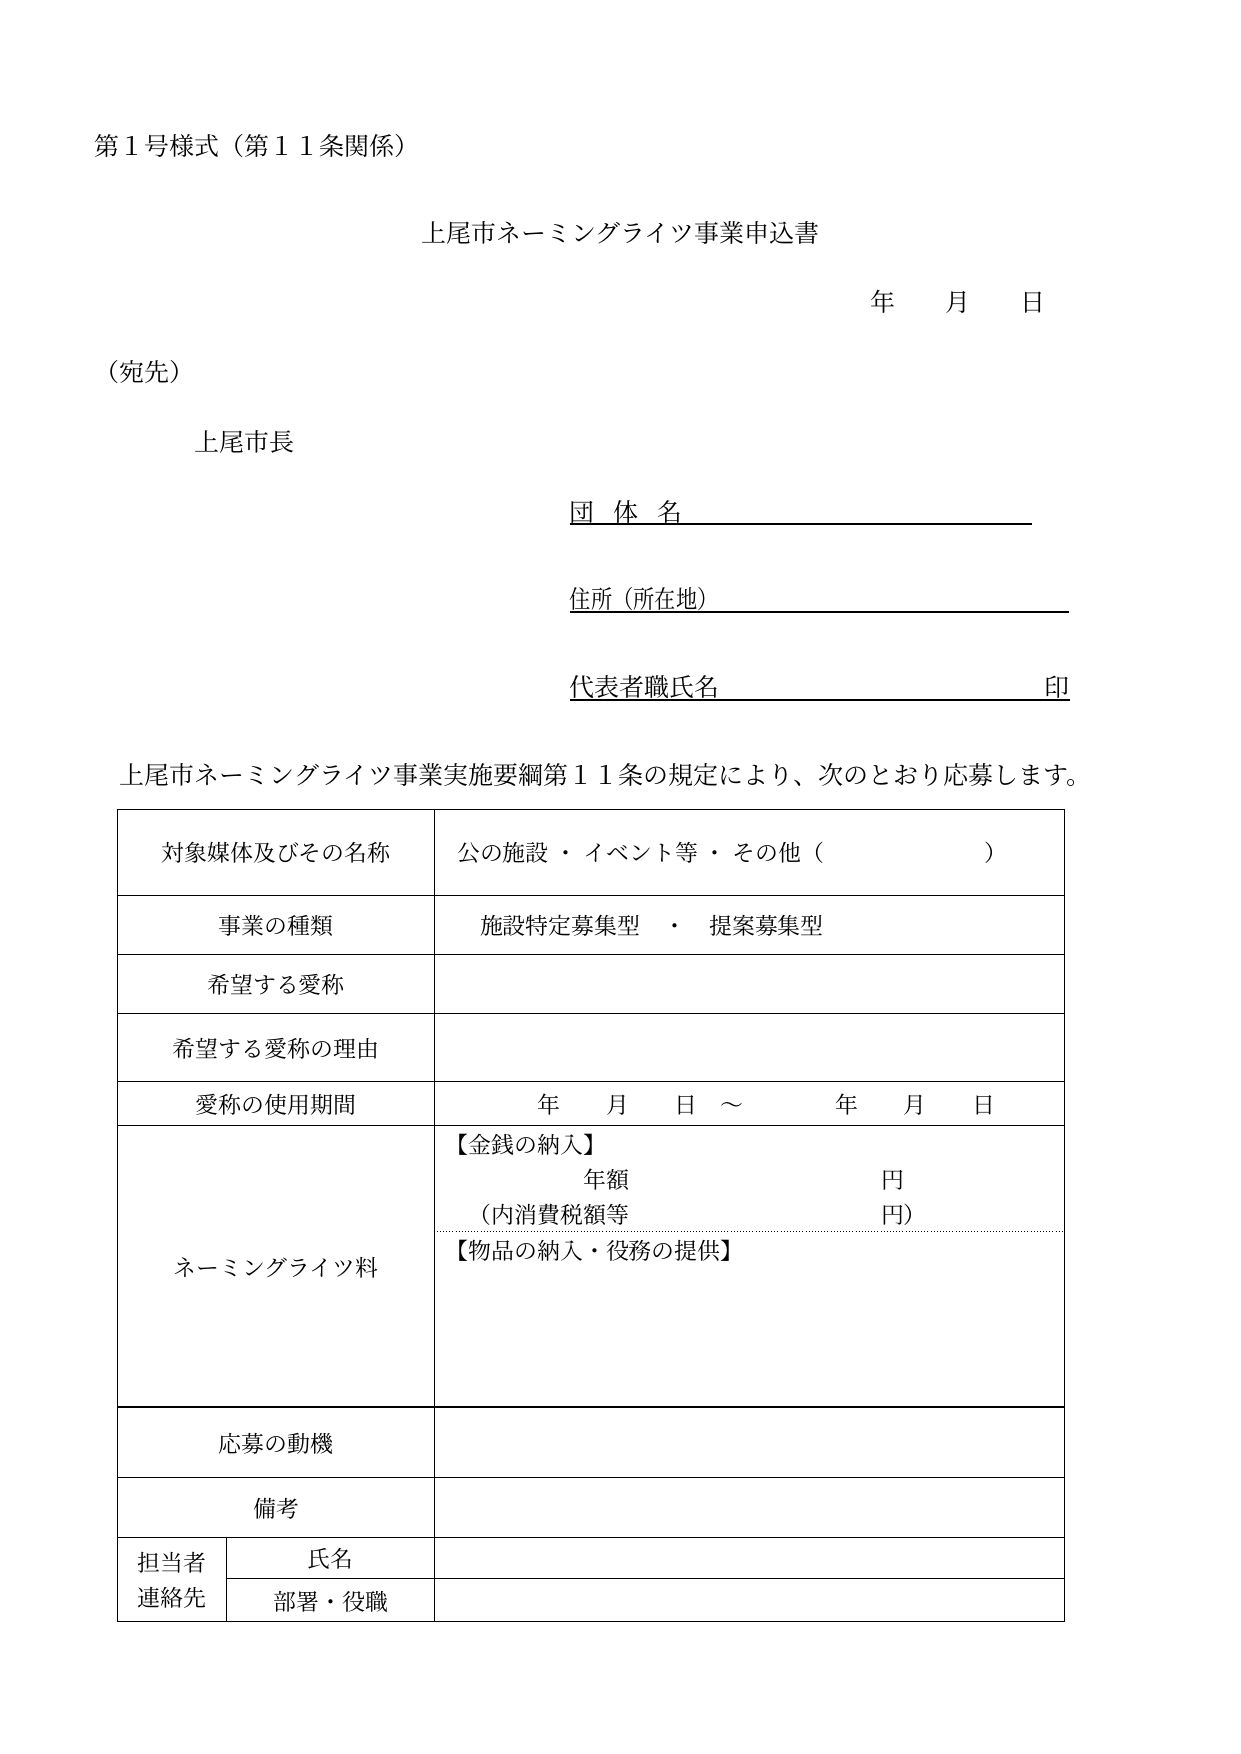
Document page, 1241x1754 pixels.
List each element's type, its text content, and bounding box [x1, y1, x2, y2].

table_cell 施設特定募集型 ・ 提案募集型 [435, 896, 1064, 953]
table_cell [435, 1478, 1064, 1537]
text 上尾市ネーミングライツ事業実施要綱第１１条の規定により、次のとおり応募します。 [94, 739, 1146, 808]
text 団体名 [94, 476, 1146, 545]
text 上尾市ネーミングライツ事業申込書 [94, 196, 1146, 266]
table_cell 【物品の納入・役務の提供】 [435, 1231, 1064, 1406]
table_cell [435, 1014, 1064, 1081]
text （宛先） [94, 336, 1146, 406]
table_cell 【金銭の納入】 年額 円 （内消費税額等 円） [435, 1126, 1064, 1231]
table_cell ネーミングライツ料 [118, 1126, 434, 1406]
table_cell [435, 955, 1064, 1013]
table_header 公の施設 ・ イベント等 ・ その他（ ） [435, 810, 1064, 894]
table_cell [435, 1408, 1064, 1477]
table_cell [435, 1538, 1064, 1578]
table_cell 希望する愛称 [118, 955, 434, 1013]
table_cell 部署・役職 [227, 1579, 434, 1621]
table_cell 年 月 日 ～ 年 月 日 [435, 1082, 1064, 1125]
table_cell 応募の動機 [118, 1408, 434, 1477]
table_cell [435, 1579, 1064, 1621]
text 年 月 日 [94, 266, 1146, 336]
table_cell 希望する愛称の理由 [118, 1014, 434, 1081]
table_cell 担当者 連絡先 [118, 1538, 226, 1621]
text 上尾市長 [94, 406, 1146, 476]
table_header 対象媒体及びその名称 [118, 810, 434, 894]
table_cell 事業の種類 [118, 896, 434, 953]
text 住所（所在地） [94, 563, 1146, 633]
table_cell 備考 [118, 1478, 434, 1537]
text 第１号様式（第１１条関係） [94, 109, 1146, 179]
text 代表者職氏名 印 [94, 651, 1146, 721]
table_cell 愛称の使用期間 [118, 1082, 434, 1125]
table_cell 氏名 [227, 1538, 434, 1578]
